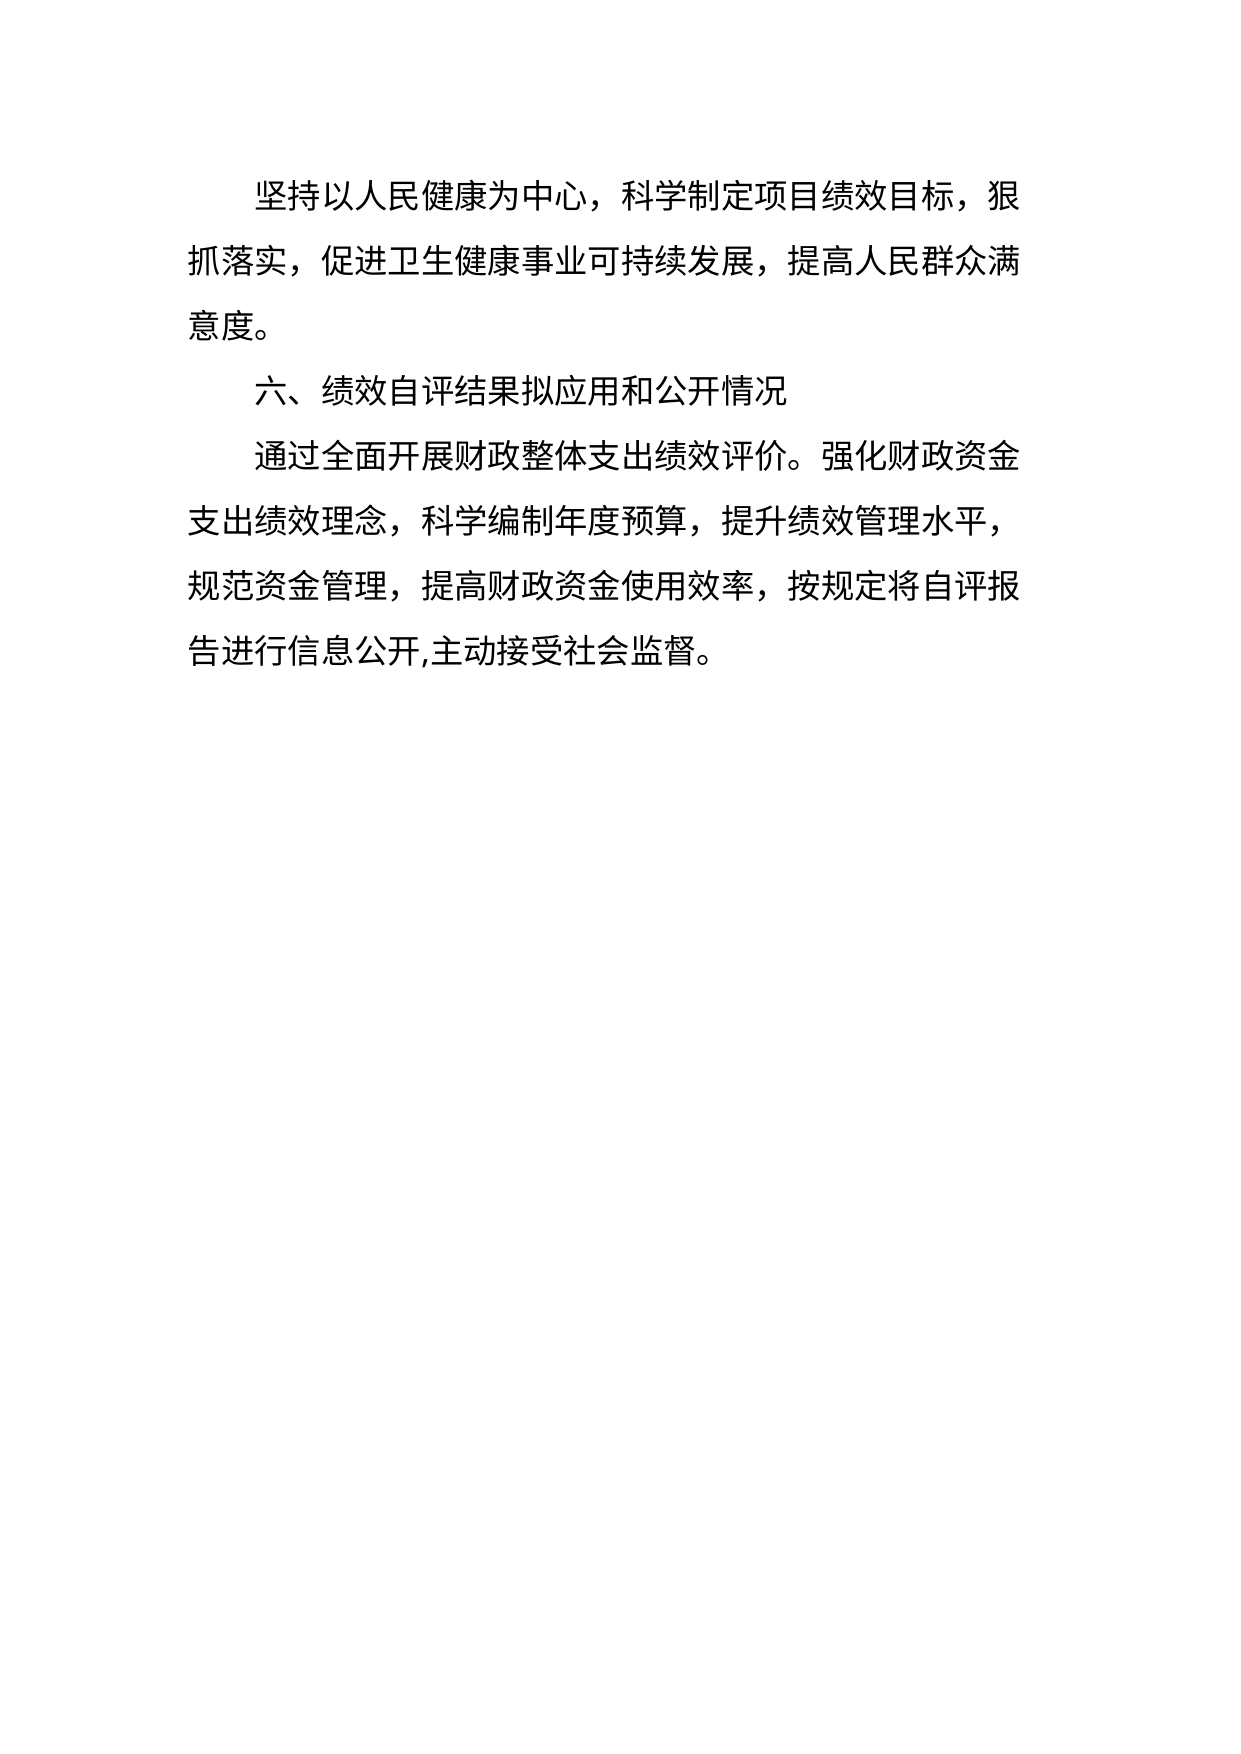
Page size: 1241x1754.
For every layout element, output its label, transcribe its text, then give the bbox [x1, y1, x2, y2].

text 通过全面开展财政整体支出绩效评价。强化财政资金支出绩效理念，科学编制年度预算，提升绩效管理水平，规范资金管理，提高财政资金使用效率，按规定将自评报告进行信息公开,主动接受社会监督。 [187, 422, 1053, 682]
text 坚持以人民健康为中心，科学制定项目绩效目标，狠抓落实，促进卫生健康事业可持续发展，提高人民群众满意度。 [187, 162, 1053, 357]
text 六、绩效自评结果拟应用和公开情况 [187, 357, 1053, 422]
